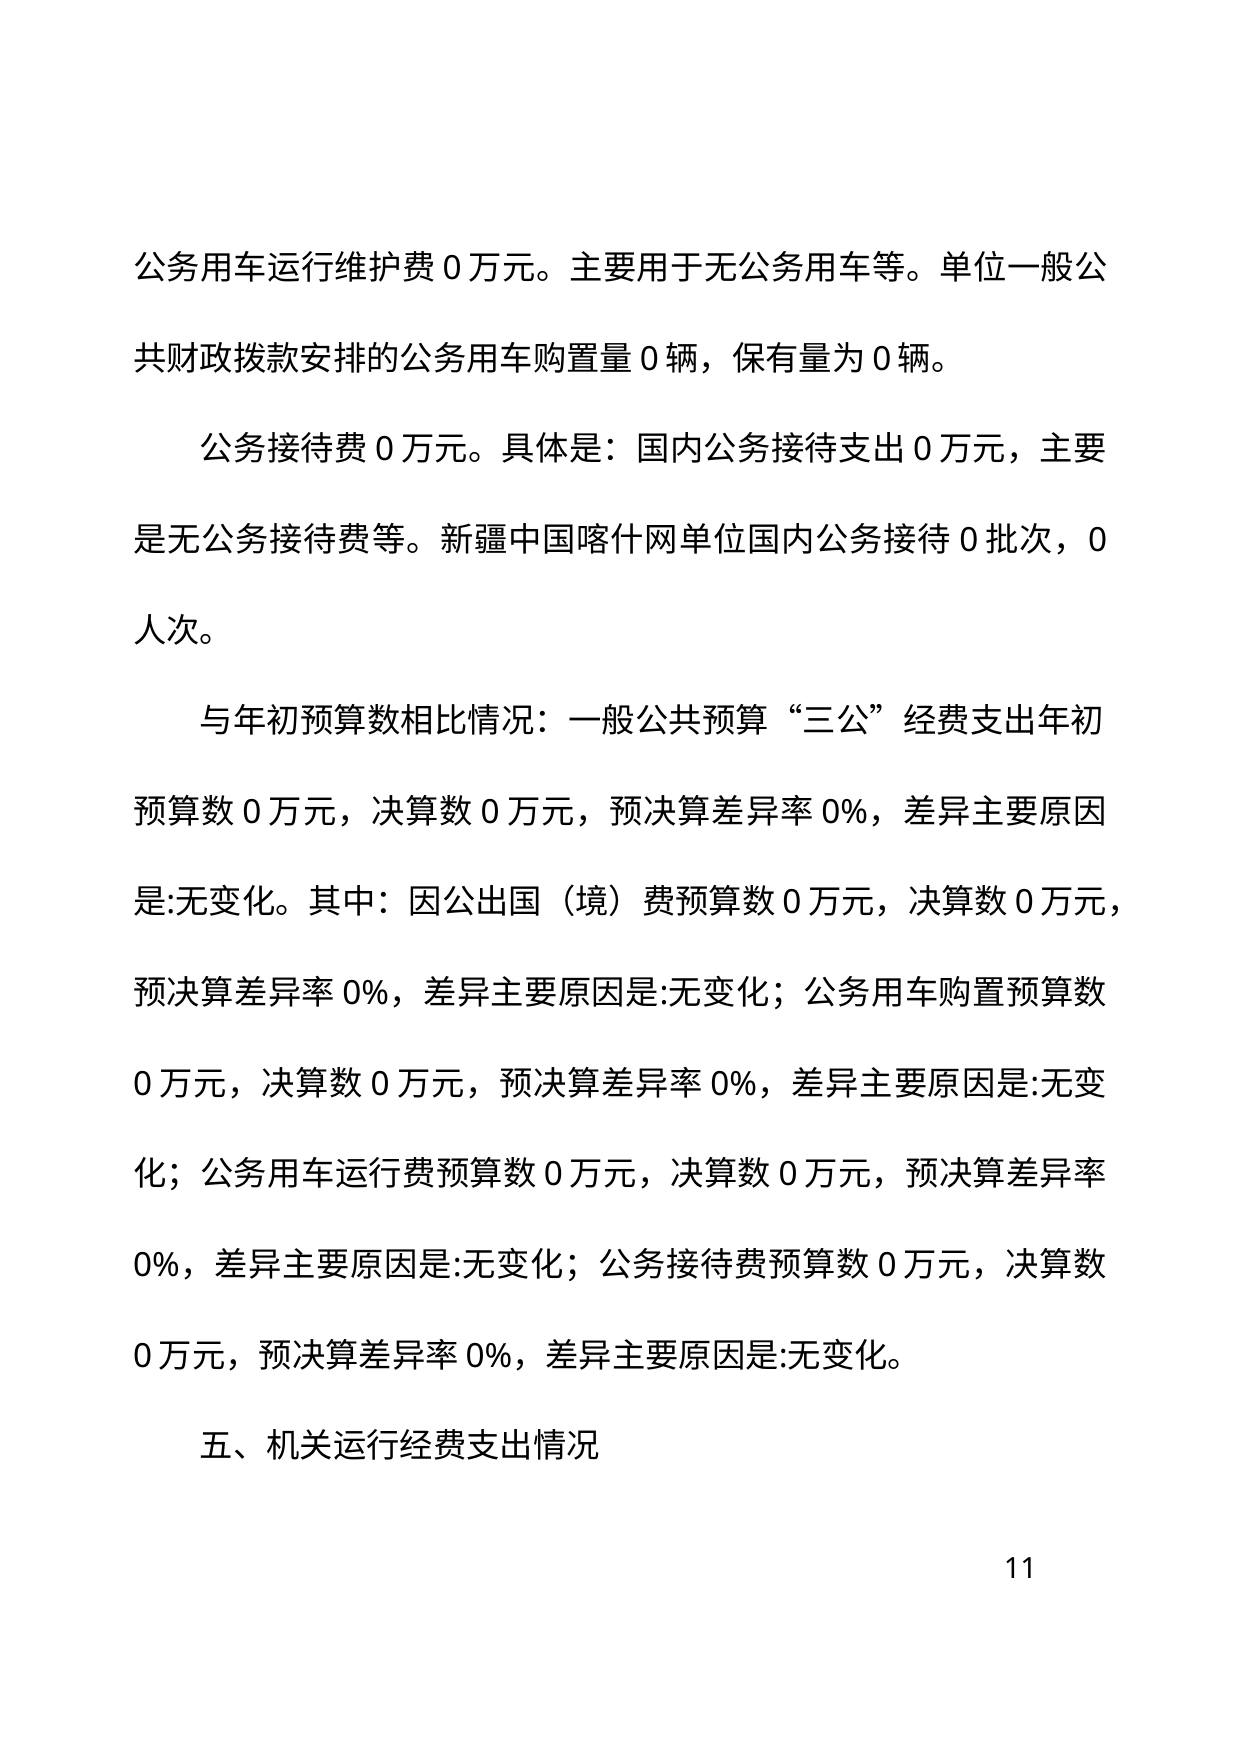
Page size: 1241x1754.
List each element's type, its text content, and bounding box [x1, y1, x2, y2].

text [133, 220, 1107, 401]
text 公务接待费0万元。具体是：国内公务接待支出0万元，主要是无公务接待费等。新疆中国喀什网单位国内公务接待0批次，0人次。 [133, 401, 1107, 673]
text 五、机关运行经费支出情况 [133, 1398, 1107, 1489]
text 与年初预算数相比情况：一般公共预算“三公”经费支出年初预算数0万元，决算数0万元，预决算差异率0%，差异主要原因是:无变化。其中：因公出国（境）费预算数0万元，决算数0万元，预决算差异率0%，差异主要原因是:无变化；公务用车购置预算数0万元，决算数0万元，预决算差异率0%，差异主要原因是:无变化；公务用车运行费预算数0万元，决算数0万元，预决算差异率0%，差异主要原因是:无变化；公务接待费预算数0万元，决算数0万元，预决算差异率0%，差异主要原因是:无变化。 [133, 673, 1107, 1398]
